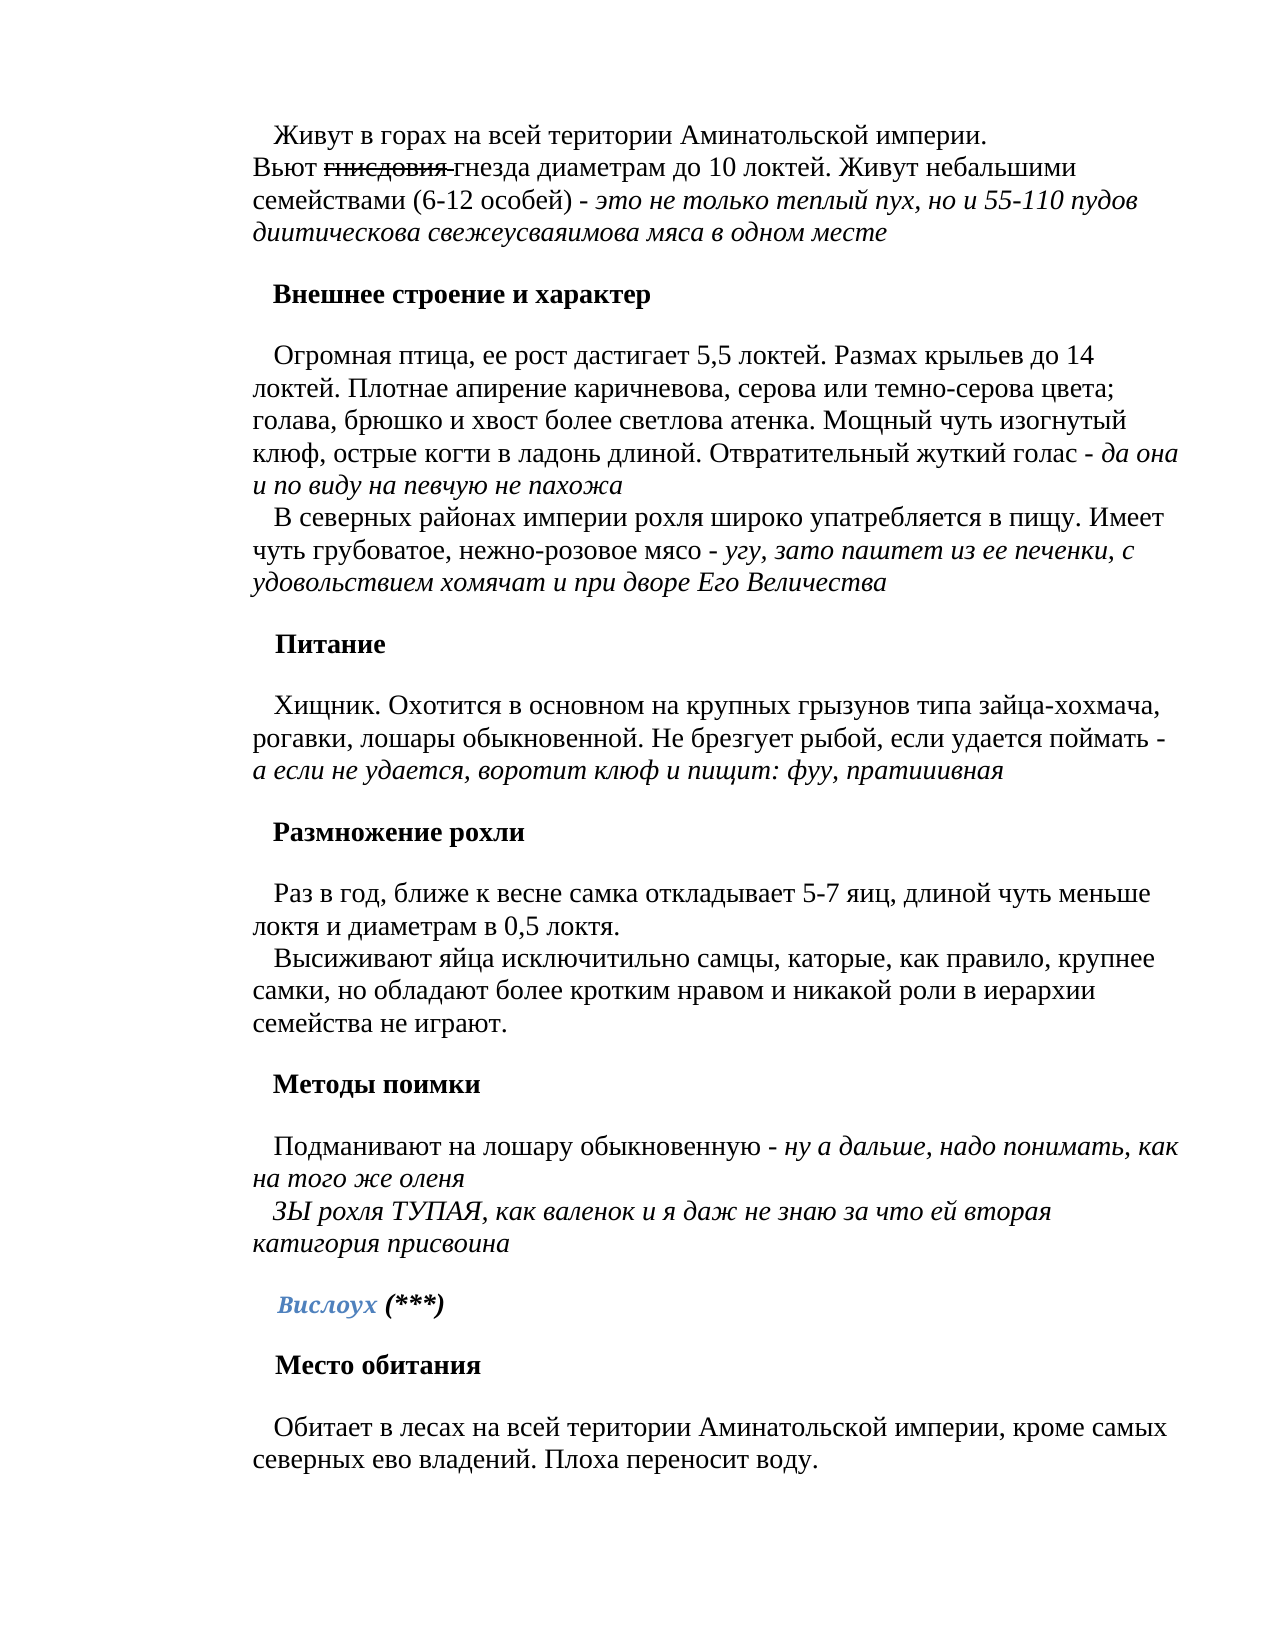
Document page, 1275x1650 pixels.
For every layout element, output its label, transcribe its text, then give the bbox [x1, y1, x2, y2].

text Хищник. Охотится в основном на крупных грызунов типа зайца-хохмача, рогавки, лошары обыкновенной. Не брезгует рыбой, если удается поймать - а если не удается, воротит клюф и пищит: фуу, пратииивная [252, 688, 1186, 786]
text Вислоух (***) [252, 1287, 1186, 1319]
subtitle Размножение рохли [177, 815, 1186, 847]
text Живут в горах на всей територии Аминатольской империи. Вьют гнисдовия гнезда диаметрам до 10 локтей. Живут небальшими семействами (6-12 особей) - это не только теплый пух, но и 55-110 пудов диитическова свежеусваяимова мяса в одном месте [252, 118, 1186, 248]
text Огромная птица, ее рост дастигает 5,5 локтей. Размах крыльев до 14 локтей. Плотнае апирение каричневова, серова или темно-серова цвета; голава, брюшко и хвост более светлова атенка. Мощный чуть изогнутый клюф, острые когти в ладонь длиной. Отвратительный жуткий голас - да она и по виду на певчую не пахожа [252, 338, 1186, 500]
text Обитает в лесах на всей територии Аминатольской империи, кроме самых северных ево владений. Плоха переносит воду. [252, 1410, 1186, 1474]
subtitle Методы поимки [177, 1067, 1186, 1100]
text Раз в год, ближе к весне самка откладывает 5-7 яиц, длиной чуть меньше локтя и диаметрам в 0,5 локтя. [252, 876, 1186, 941]
subtitle Питание [177, 627, 1186, 659]
subtitle Место обитания [177, 1348, 1186, 1381]
text ЗЫ рохля ТУПАЯ, как валенок и я даж не знаю за что ей вторая катигория присвоина [252, 1194, 1186, 1258]
text В северных районах империи рохля широко упатребляется в пищу. Имеет чуть грубоватое, нежно-розовое мясо - угу, зато паштет из ее печенки, с удовольствием хомячат и при дворе Его Величества [252, 500, 1186, 598]
subtitle Внешнее строение и характер [177, 277, 1186, 309]
text Подманивают на лошару обыкновенную - ну а дальше, надо понимать, как на того же оленя [252, 1129, 1186, 1194]
text Высиживают яйца исключитильно самцы, каторые, как правило, крупнее самки, но обладают более кротким нравом и никакой роли в иерархии семейства не играют. [252, 941, 1186, 1038]
